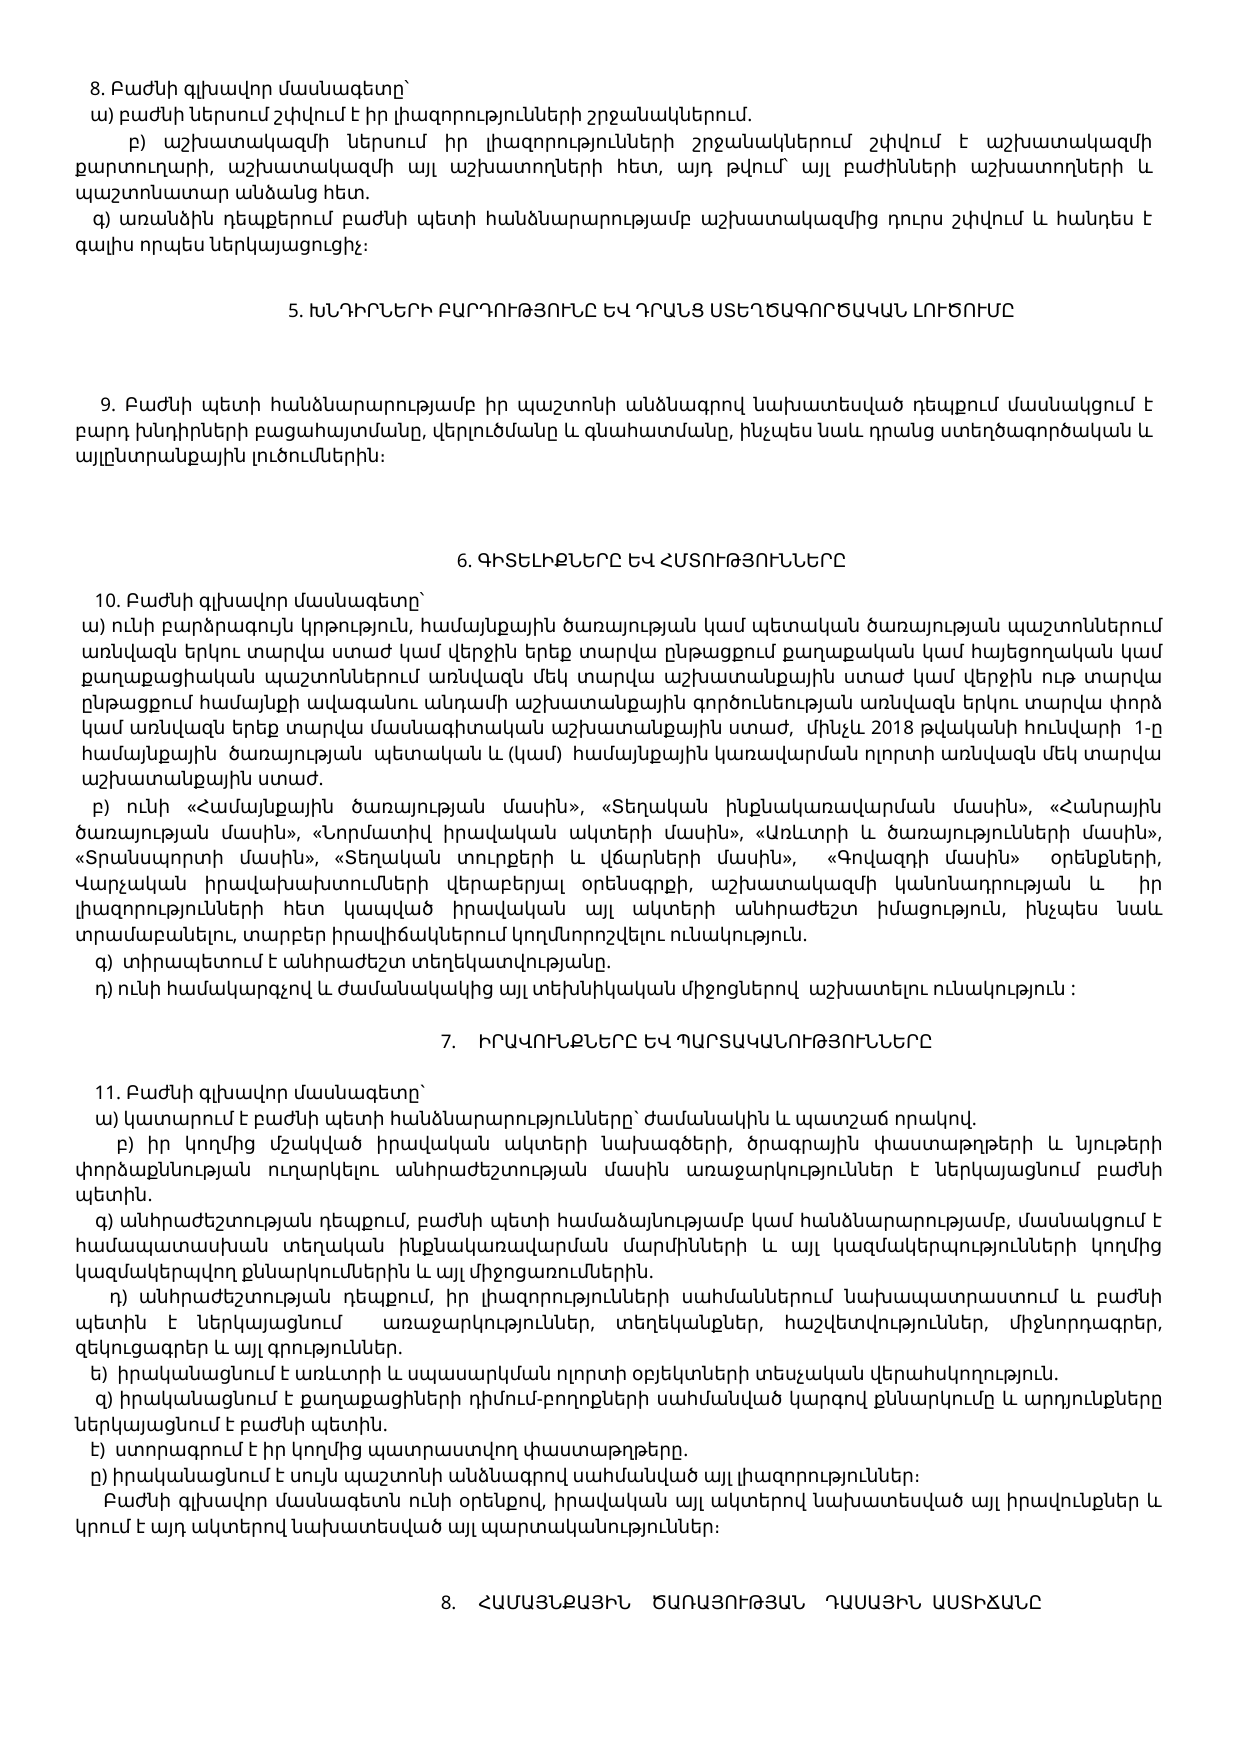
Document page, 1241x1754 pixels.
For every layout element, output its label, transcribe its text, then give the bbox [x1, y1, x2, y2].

text ա) բաժնի ներսում շփվում է իր լիազորությունների շրջանակներում. [75, 101, 1153, 127]
list ՀԱՄԱՅՆՔԱՅԻՆ ԾԱՌԱՅՈՒԹՅԱՆ ԴԱՍԱՅԻՆ ԱՍՏԻՃԱՆԸ [441, 1590, 1162, 1615]
text ա) ունի բարձրագույն կրթություն, համայնքային ծառայության կամ պետական ծառայության պաշտոններում առնվազն երկու տարվա uտաժ կամ վերջին երեք տարվա ընթացքում քաղաքական կամ հայեցողական կամ քաղաքացիական պաշտոններում առնվազն մեկ տարվա աշխատանքային uտաժ կամ վերջին ութ տարվա ընթացքում համայնքի ավագանու անդամի աշխատանքային գործունեության առնվազն երկու տարվա փորձ կամ առնվազն երեք տարվա մաuնագիտական աշխատանքային uտաժ, մինչև 2018 թվականի հունվարի 1-ը համայնքային ծառայության պետական և (կամ) համայնքային կառավարման ոլորտի առնվազն մեկ տարվա աշխատանքային ստաժ. [81, 612, 1162, 791]
text գ) տիրապետում է անհրաժեշտ տեղեկատվությանը. [75, 949, 1162, 974]
text գ) առանձին դեպքերում բաժնի պետի հանձնարարությամբ աշխատակազմից դուրս շփվում և հանդես է գալիս որպես ներկայացուցիչ։ [75, 206, 1153, 257]
text ը) իրականացնում է սույն պաշտոնի անձնագրով սահմանված այլ լիազորություններ։ [75, 1462, 1162, 1488]
text բ) իր կողմից մշակված իրավական ակտերի նախագծերի, ծրագրային փաստաթղթերի և նյութերի փորձաքննության ուղարկելու անհրաժեշտության մասին առաջարկություններ է ներկայացնում բաժնի պետին. [75, 1130, 1162, 1207]
text դ) ունի համակարգչով և ժամանակակից այլ տեխնիկական միջոցներով աշխատելու ունակություն : [75, 976, 1162, 1001]
text Բաժնի գլխավոր մասնագետն ունի oրենքով, իրավական այլ ակտերով նախատեսված այլ իրավունքներ և կրում է այդ ակտերով նախատեսված այլ պարտականություններ։ [75, 1488, 1162, 1539]
text բ) ունի «Համայնքային ծառայության մասին», «Տեղական ինքնակառավարման մասին», «Հանրային ծառայության մասին», «Նորմատիվ իրավական ակտերի մասին», «Առևտրի և ծառայությունների մասին», «Տրանսպորտի մասին», «Տեղական տուրքերի և վճարների մասին», «Գովազդի մասին» օրենքների, Վարչական իրավախախտումների վերաբերյալ օրենսգրքի, աշխատակազմի կանոնադրության և իր լիազորությունների հետ կապված իրավական այլ ակտերի անհրաժեշտ իմացություն, ինչպես նաև տրամաբանելու, տարբեր իրավիճակներում կողմնորոշվելու ունակություն. [75, 794, 1162, 947]
text 11. Բաժնի գլխավոր մասնագետը` [75, 1079, 1162, 1105]
text զ) իրականացնում է քաղաքացիների դիմում-բողոքների սահմանված կարգով քննարկումը և արդյունքները ներկայացնում է բաժնի պետին. [75, 1386, 1162, 1437]
text 8. Բաժնի գլխավոր մասնագետը՝ [75, 75, 1153, 100]
text դ) անհրաժեշտության դեպքում, իր լիազորությունների սահմաններում նախապատրաստում և բաժնի պետին է ներկայացնում առաջարկություններ, տեղեկանքներ, հաշվետվություններ, միջնորդագրեր, զեկուցագրեր և այլ գրություններ. [75, 1283, 1162, 1360]
text ա) կատարում է բաժնի պետի հանձնարարությունները` ժամանակին և պատշաճ որակով. [75, 1105, 1162, 1130]
text 10. Բաժնի գլխավոր մասնագետը՝ [75, 587, 1153, 612]
text է) ստորագրում է իր կողմից պատրաստվող փաստաթղթերը. [75, 1437, 1162, 1462]
list ԻՐԱՎՈՒՆՔՆԵՐԸ ԵՎ ՊԱՐՏԱԿԱՆՈՒԹՅՈՒՆՆԵՐԸ [441, 1028, 1162, 1054]
text գ) անհրաժեշտության դեպքում, բաժնի պետի համաձայնությամբ կամ հանձնարարությամբ, մասնակցում է համապատասխան տեղական ինքնակառավարման մարմինների և այլ կազմակերպությունների կողմից կազմակերպվող քննարկումներին և այլ միջոցառումներին. [75, 1207, 1162, 1283]
text ե) իրականացնում է առևտրի և սպասարկման ոլորտի օբյեկտների տեսչական վերահսկողություն. [75, 1360, 1162, 1386]
text 9. Բաժնի պետի հանձնարարությամբ իր պաշտոնի անձնագրով նախատեսված դեպքում մասնակցում է բարդ խնդիրների բացահայտմանը, վերլուծմանը և գնահատմանը, ինչպես նաև դրանց ստեղծագործական և այլընտրանքային լուծումներին։ [75, 392, 1153, 468]
text բ) աշխատակազմի ներսում իր լիազորությունների շրջանակներում շփվում է աշխատակազմի քարտուղարի, աշխատակազմի այլ աշխատողների հետ, այդ թվում՝ այլ բաժինների աշխատողների և պաշտոնատար անձանց հետ. [75, 128, 1153, 204]
text 6. ԳԻՏԵԼԻՔՆԵՐԸ ԵՎ ՀՄՏՈՒԹՅՈՒՆՆԵՐԸ [75, 548, 1153, 573]
text 5. ԽՆԴԻՐՆԵՐԻ ԲԱՐԴՈՒԹՅՈՒՆԸ ԵՎ ԴՐԱՆՑ ՍՏԵՂԾԱԳՈՐԾԱԿԱՆ ԼՈՒԾՈՒՄԸ [75, 297, 1153, 373]
